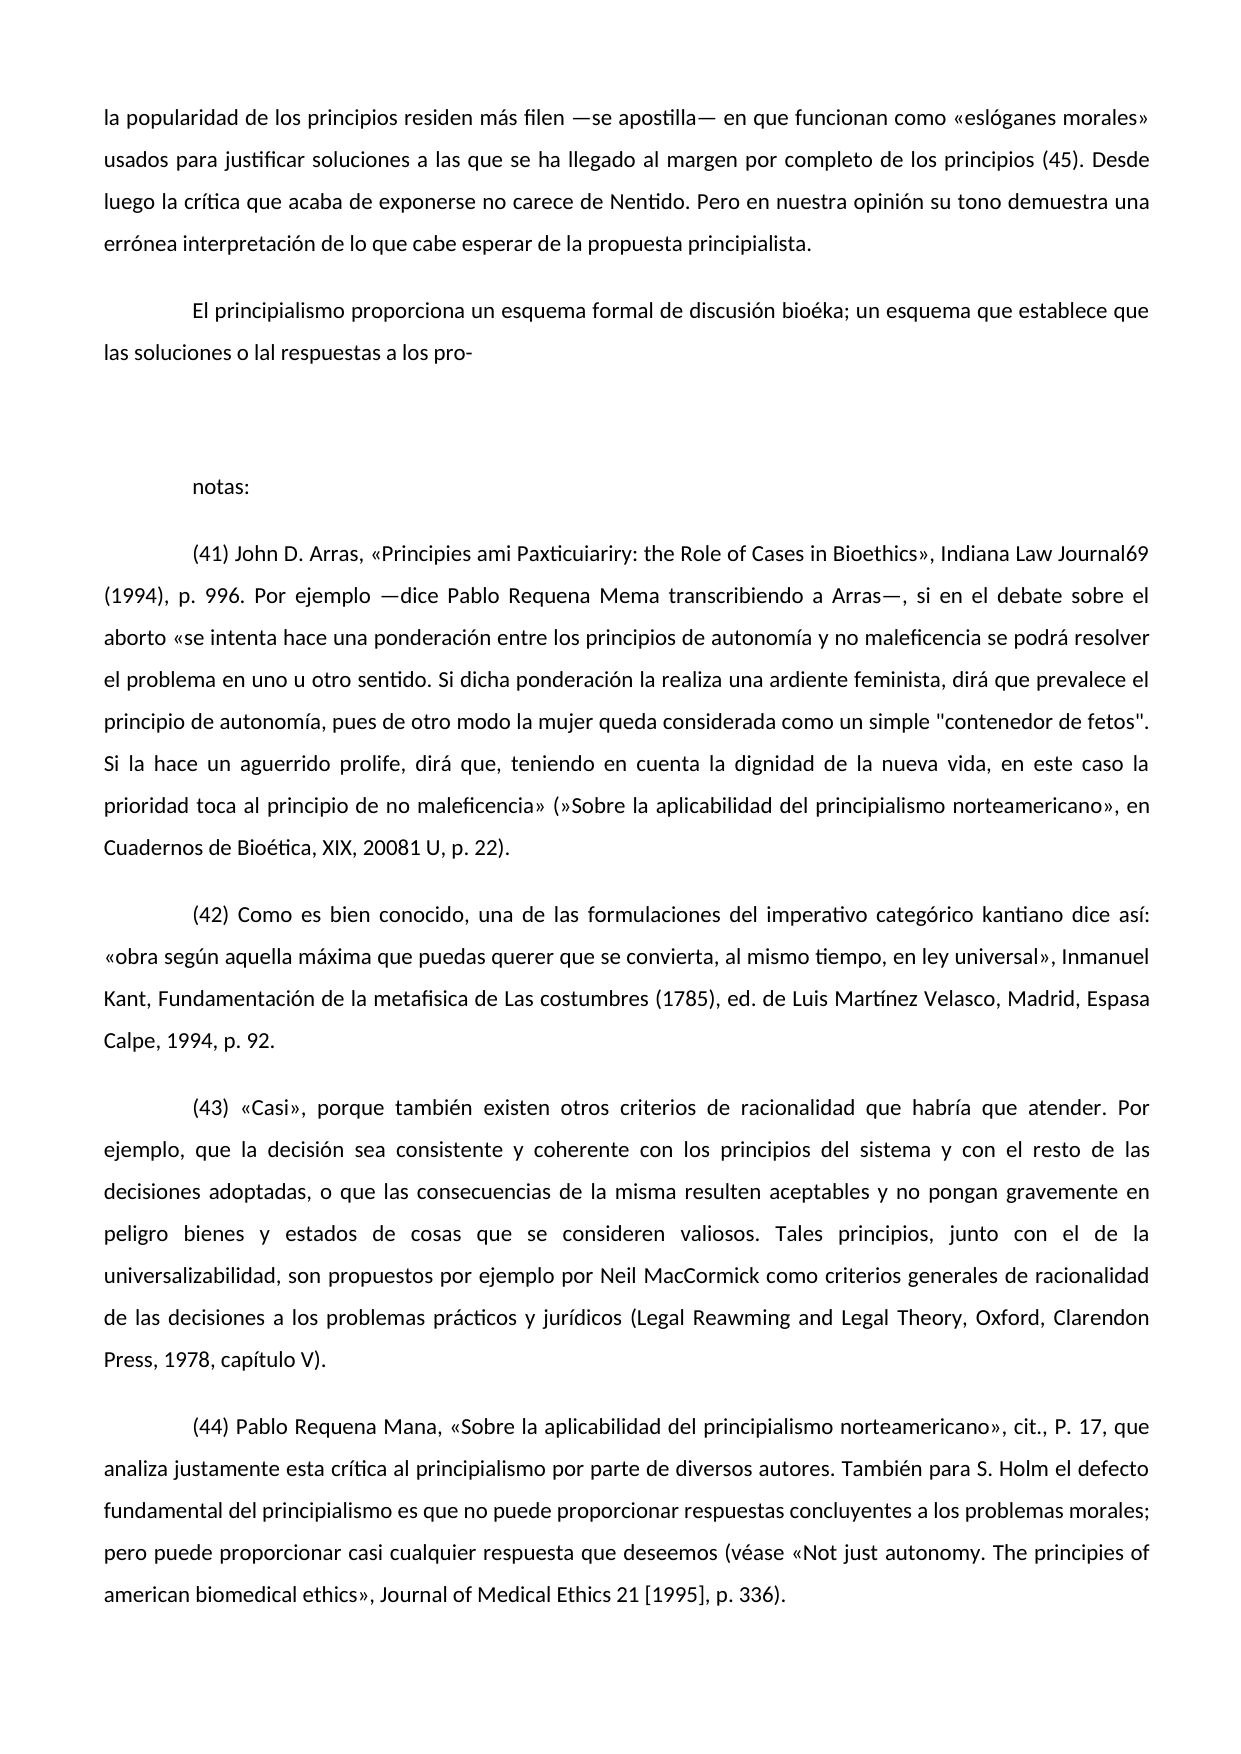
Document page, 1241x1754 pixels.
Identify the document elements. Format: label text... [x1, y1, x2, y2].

text notas: [103, 472, 1152, 500]
text El principialismo proporciona un esquema formal de discusión bioéka; un esquema que establece que las soluciones o lal respuestas a los pro- [103, 296, 1152, 366]
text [103, 103, 1152, 257]
text (42) Como es bien conocido, una de las formulaciones del imperativo categórico kantiano dice así: «obra según aquella máxima que puedas querer que se convierta, al mismo tiempo, en ley universal», Inmanuel Kant, Fundamentación de la metafisica de Las costumbres (1785), ed. de Luis Martínez Velasco, Madrid, Espasa Calpe, 1994, p. 92. [103, 900, 1152, 1054]
text (41) John D. Arras, «Principies ami Paxticuiariry: the Role of Cases in Bioethics», Indiana Law Journal69 (1994), p. 996. Por ejemplo —dice Pablo Requena Mema transcribiendo a Arras—, si en el debate sobre el aborto «se intenta hace una ponderación entre los principios de autonomía y no maleficencia se podrá resolver el problema en uno u otro sentido. Si dicha ponderación la realiza una ardiente feminista, dirá que prevalece el principio de autonomía, pues de otro modo la mujer queda considerada como un simple "contenedor de fetos". Si la hace un aguerrido prolife, dirá que, teniendo en cuenta la dignidad de la nueva vida, en este caso la prioridad toca al principio de no maleficencia» (»Sobre la aplicabilidad del principialismo norteamericano», en Cuadernos de Bioética, XIX, 20081 U, p. 22). [103, 539, 1152, 861]
text (43) «Casi», porque también existen otros criterios de racionalidad que habría que atender. Por ejemplo, que la decisión sea consistente y coherente con los principios del sistema y con el resto de las decisiones adoptadas, o que las consecuencias de la misma resulten aceptables y no pongan gravemente en peligro bienes y estados de cosas que se consideren valiosos. Tales principios, junto con el de la universalizabilidad, son propuestos por ejemplo por Neil MacCormick como criterios generales de racionalidad de las decisiones a los problemas prácticos y jurídicos (Legal Reawming and Legal Theory, Oxford, Clarendon Press, 1978, capítulo V). [103, 1093, 1152, 1373]
text (44) Pablo Requena Mana, «Sobre la aplicabilidad del principialismo norteamericano», cit., P. 17, que analiza justamente esta crítica al principialismo por parte de diversos autores. También para S. Holm el defecto fundamental del principialismo es que no puede proporcionar respuestas concluyentes a los problemas morales; pero puede proporcionar casi cualquier respuesta que deseemos (véase «Not just autonomy. The principies of american biomedical ethics», Journal of Medical Ethics 21 [1995], p. 336). [103, 1412, 1152, 1608]
